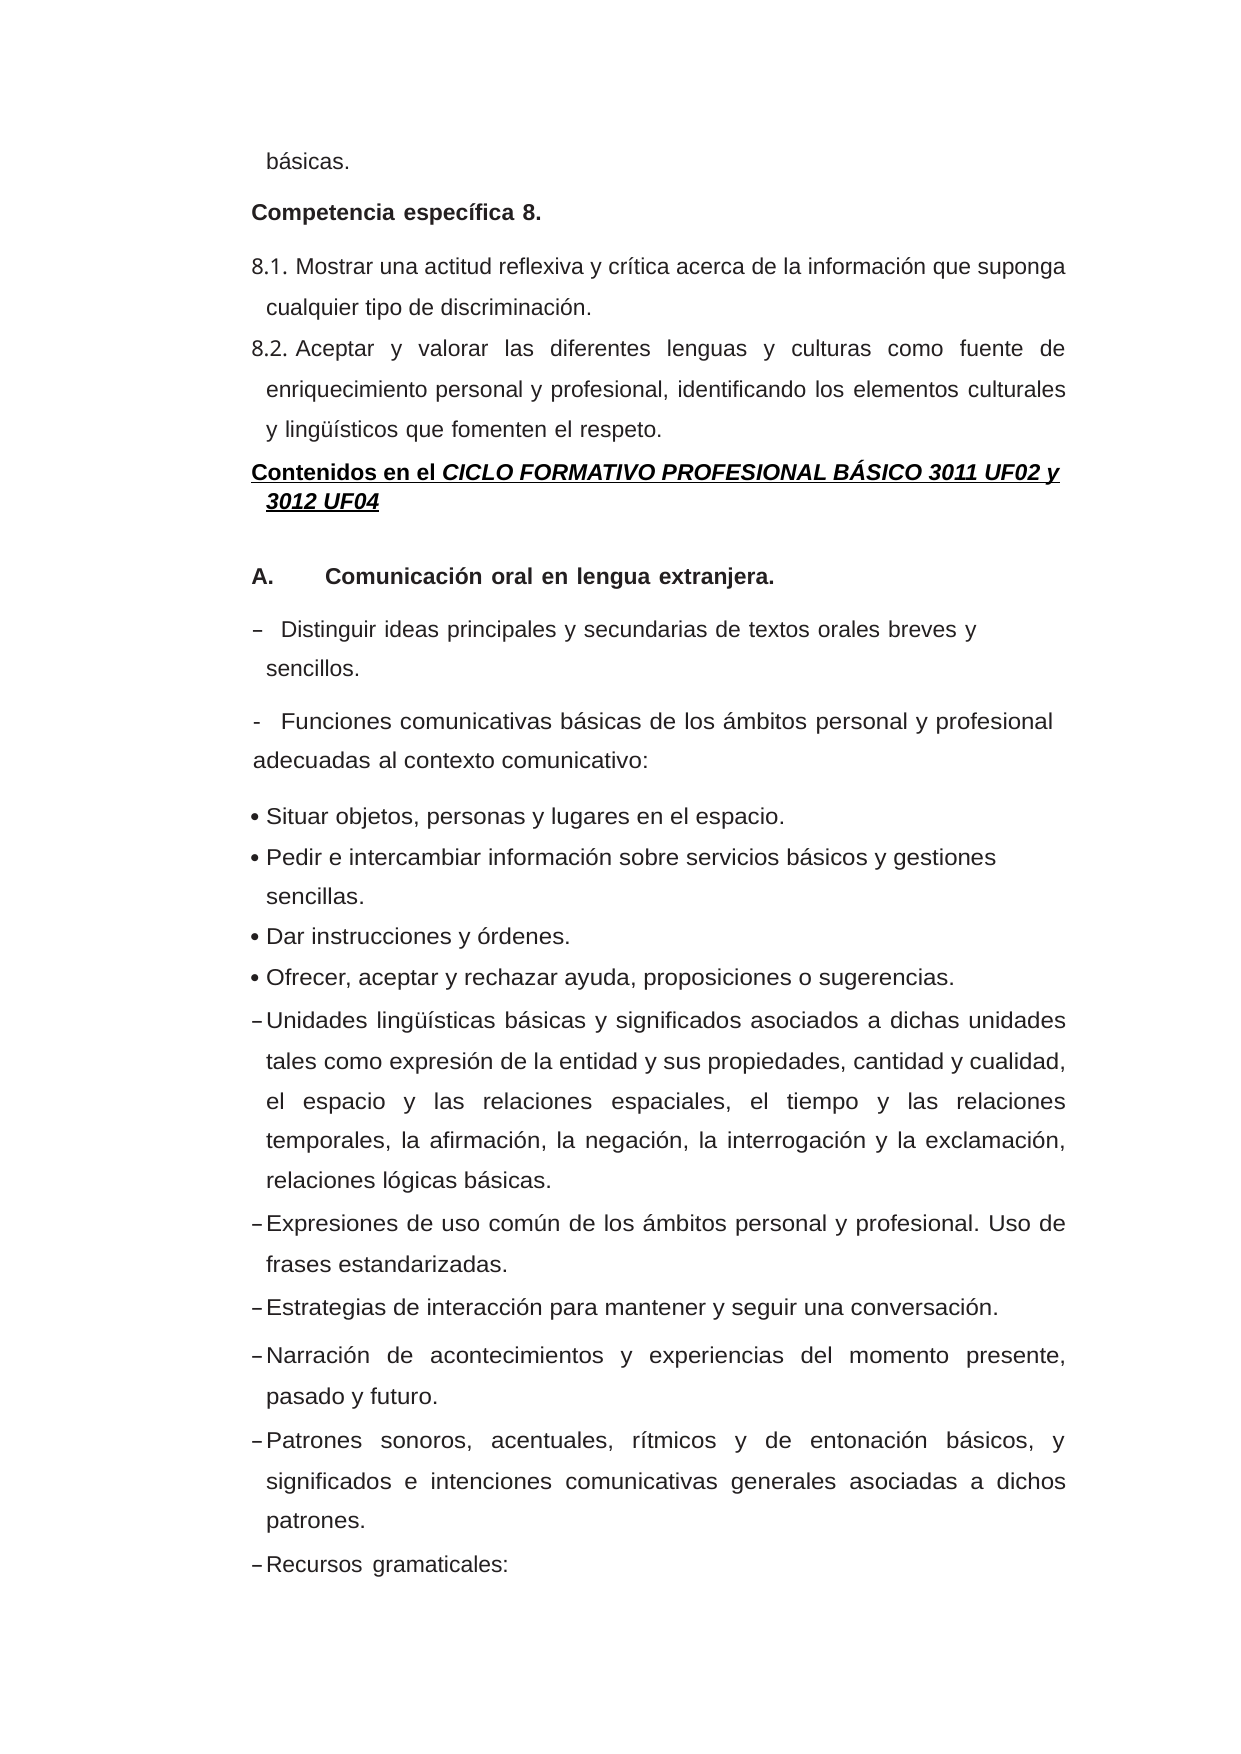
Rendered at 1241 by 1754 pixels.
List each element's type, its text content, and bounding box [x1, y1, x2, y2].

list Situar objetos, personas y lugares en el espacio. [251, 803, 1066, 829]
list Dar instrucciones y órdenes. [251, 923, 1066, 949]
list Ofrecer, aceptar y rechazar ayuda, proposiciones o sugerencias. [251, 963, 1066, 990]
text Competencia específica 8. [251, 198, 1066, 225]
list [251, 148, 1066, 174]
list Unidades lingüísticas básicas y significados asociados a dichas unidades tales como expresión de la entidad y sus propiedades, cantidad y cualidad, el espacio y las relaciones espaciales, el tiempo y las relaciones temporales, la afirmación, la negación, la interrogación y la exclamación, relaciones lógicas básicas. [251, 1004, 1066, 1193]
list Narración de acontecimientos y experiencias del momento presente, pasado y futuro. [251, 1339, 1066, 1409]
list Estrategias de interacción para mantener y seguir una conversación. [251, 1291, 1066, 1323]
text - Distinguir ideas principales y secundarias de textos orales breves y sencillos. [251, 616, 1066, 681]
list Pedir e intercambiar información sobre servicios básicos y gestiones sencillas. [251, 843, 1066, 909]
list Recursos gramaticales: [251, 1548, 1066, 1579]
text - Funciones comunicativas básicas de los ámbitos personal y profesional adecuadas al contexto comunicativo: [253, 708, 1066, 773]
list Mostrar una actitud reflexiva y crítica acerca de la información que suponga cualquier tipo de discriminación. [251, 251, 1066, 320]
subtitle Contenidos en el CICLO FORMATIVO PROFESIONAL BÁSICO 3011 UF02 y 3012 UF04 [251, 459, 1063, 514]
list Expresiones de uso común de los ámbitos personal y profesional. Uso de frases estandarizadas. [251, 1206, 1066, 1277]
list Aceptar y valorar las diferentes lenguas y culturas como fuente de enriquecimiento personal y profesional, identificando los elementos culturales y lingüísticos que fomenten el respeto. [251, 333, 1066, 442]
list Patrones sonoros, acentuales, rítmicos y de entonación básicos, y significados e intenciones comunicativas generales asociadas a dichos patrones. [251, 1423, 1066, 1534]
list Comunicación oral en lengua extranjera. [251, 563, 1066, 589]
